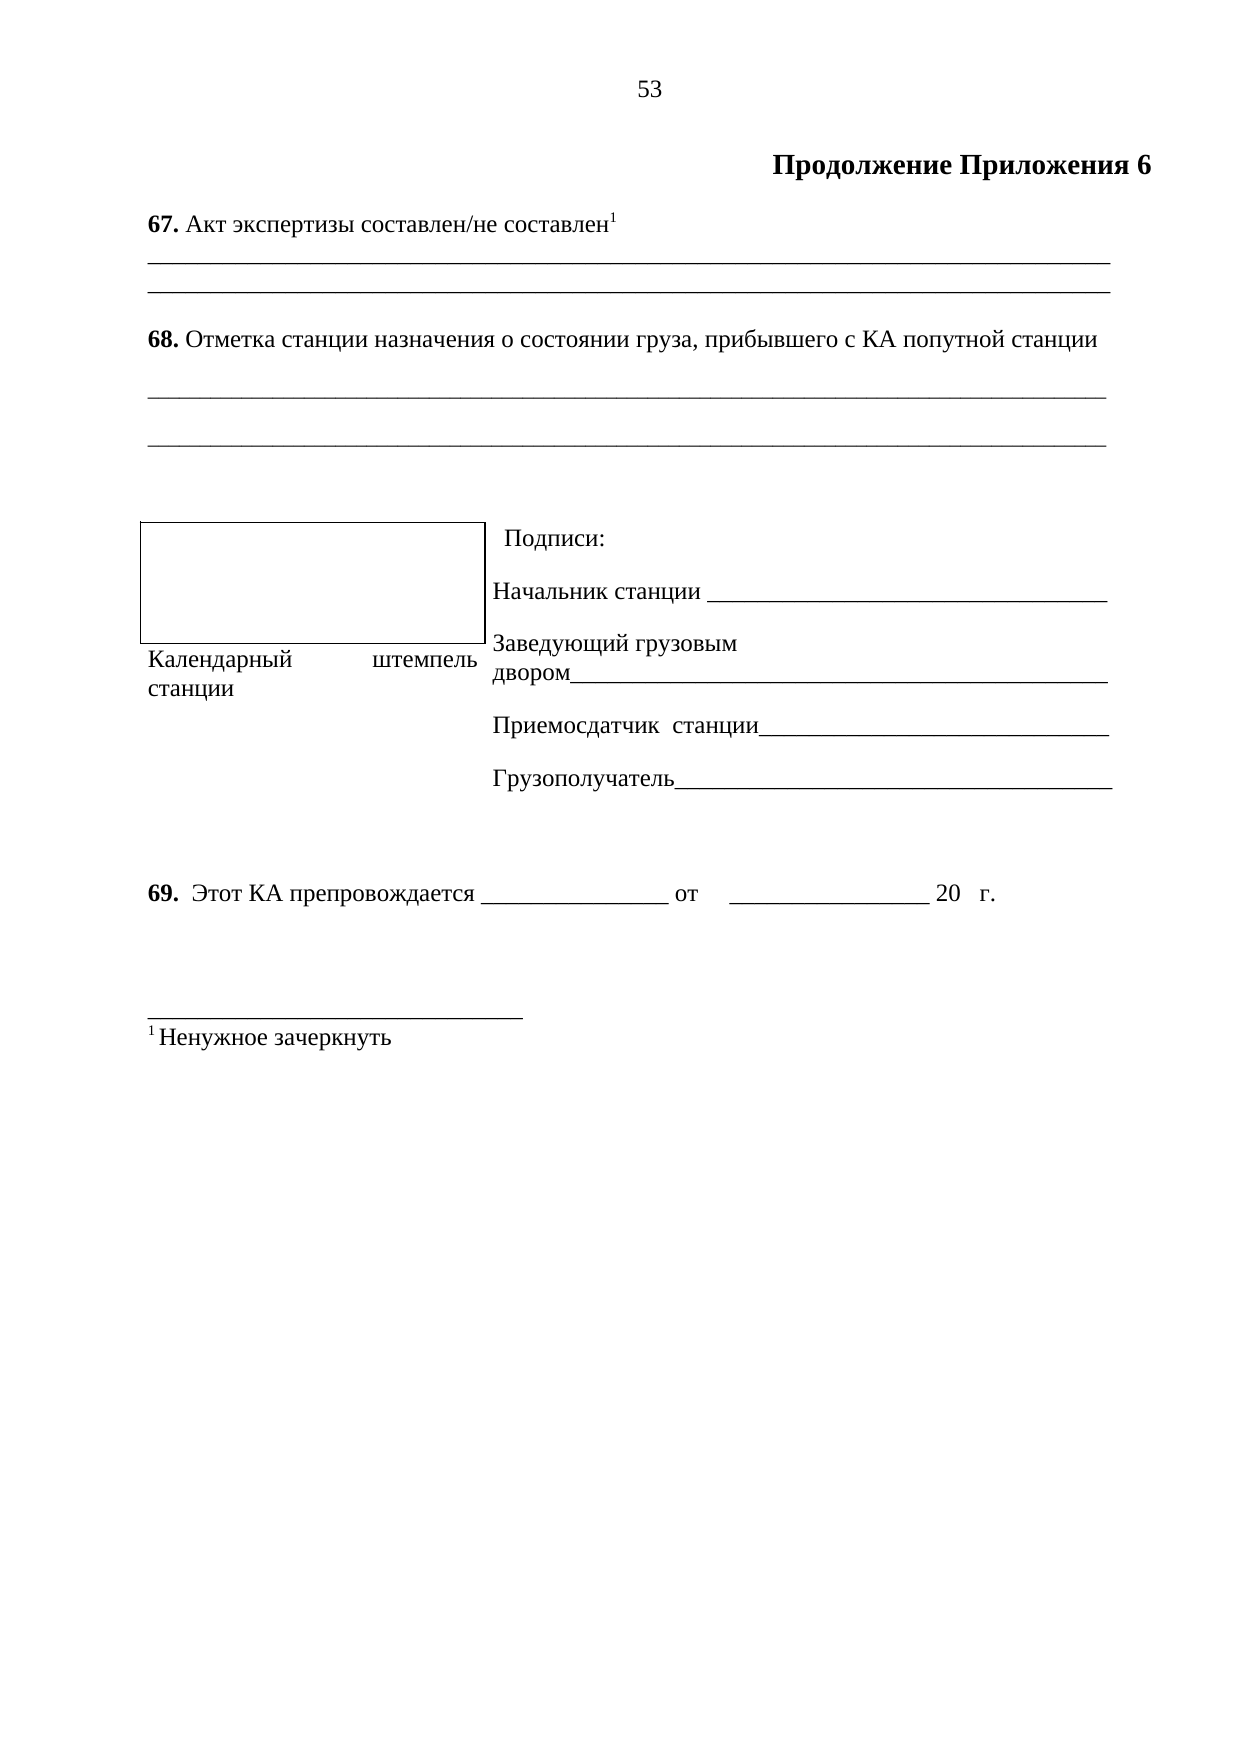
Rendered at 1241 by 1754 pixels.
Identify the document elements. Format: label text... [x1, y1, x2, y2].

text ____________________________________________________________________________________________ [148, 377, 1152, 401]
text ______________________________ [148, 993, 1152, 1022]
text _____________________________________________________________________________ [148, 238, 1152, 267]
text Продолжение Приложения 6 [148, 147, 1152, 180]
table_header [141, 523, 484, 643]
text 1 Ненужное зачеркнуть [148, 1022, 1152, 1051]
text ____________________________________________________________________________________________ [148, 425, 1152, 449]
text 68. Отметка станции назначения о состоянии груза, прибывшего с КА попутной станции [148, 324, 1152, 353]
text 67. Акт экспертизы составлен/не составлен1 [148, 209, 1152, 238]
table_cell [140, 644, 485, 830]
text 69. Этот КА препровождается _______________ от ________________ 20 г. [148, 878, 1152, 907]
text _____________________________________________________________________________ [148, 267, 1152, 295]
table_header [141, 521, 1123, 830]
